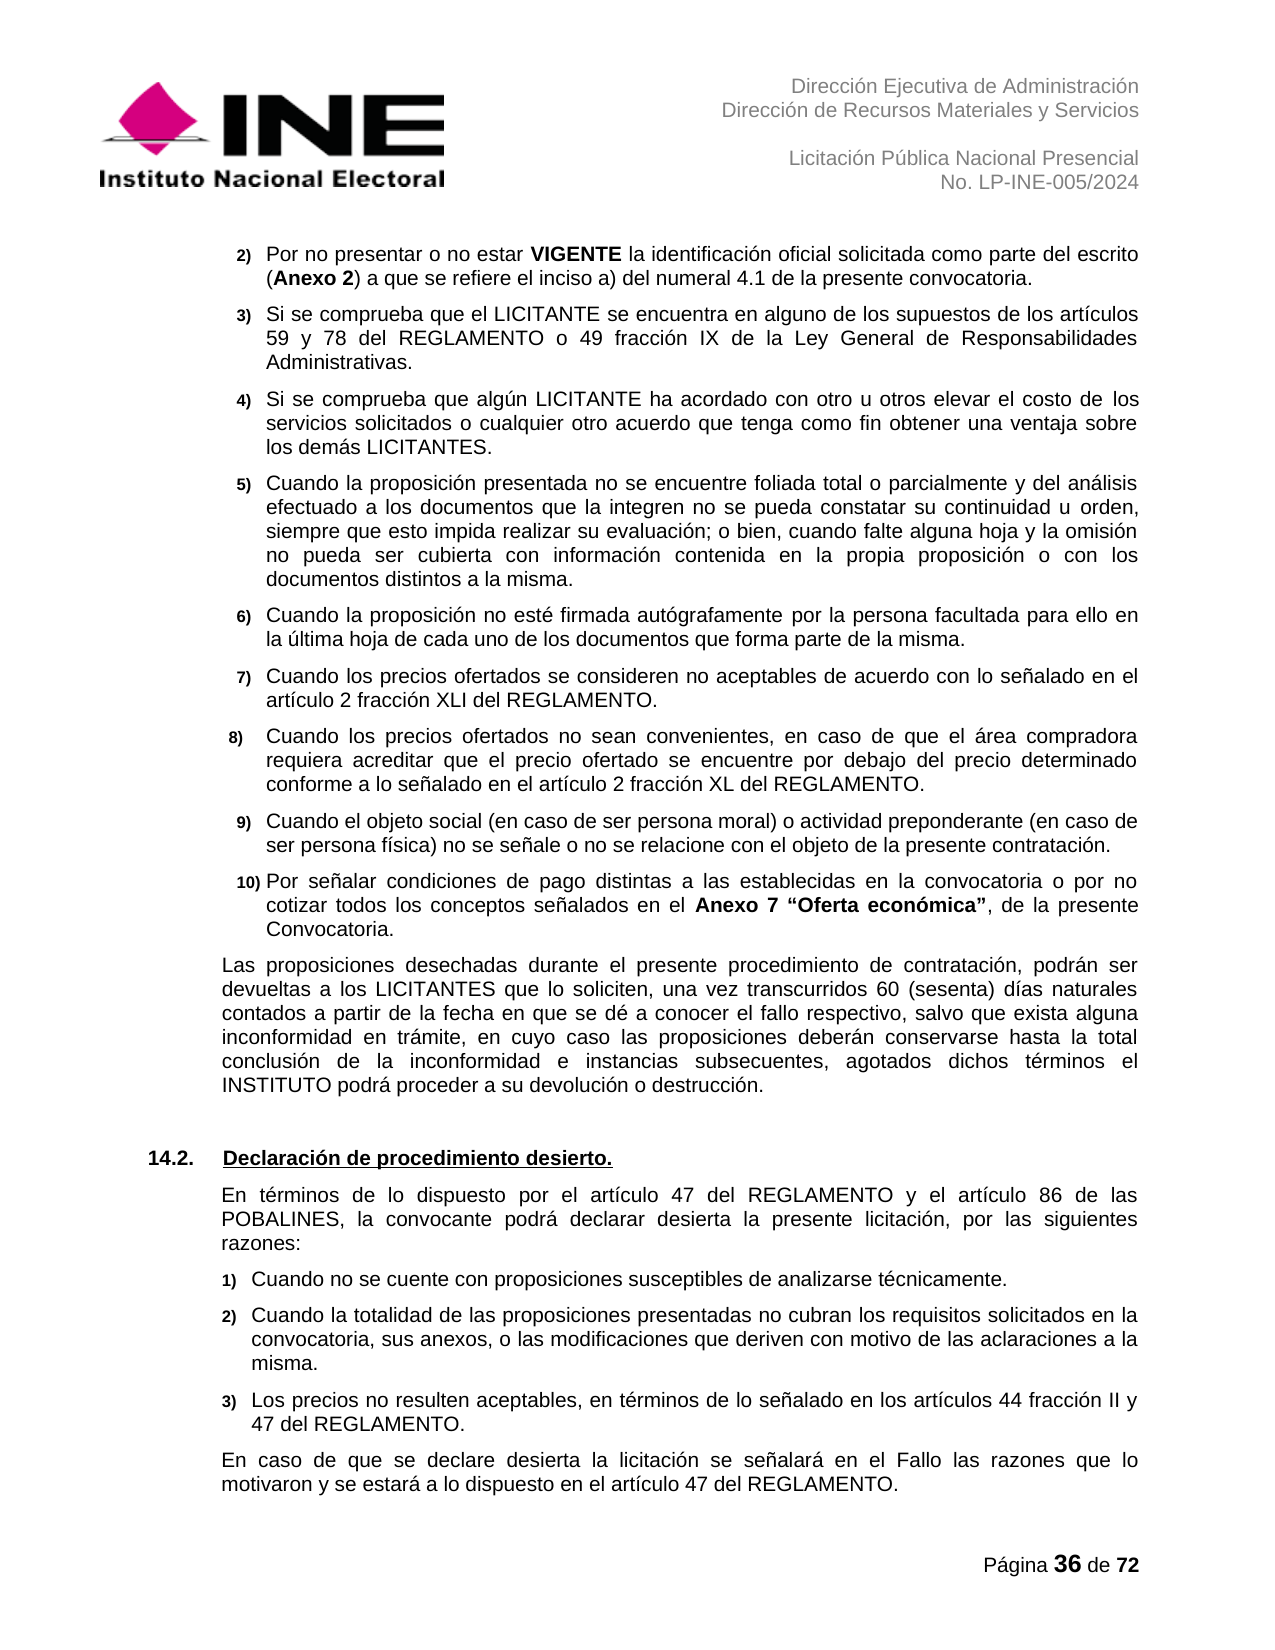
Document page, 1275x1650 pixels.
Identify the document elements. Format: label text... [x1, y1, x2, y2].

list Cuando el objeto social (en caso de ser persona moral) o actividad preponderante (en caso de ser persona física) no se señale o no se relacione con el objeto de la presente contratación. [236, 808, 1139, 856]
subtitle Declaración de procedimiento desierto. [148, 1146, 1139, 1170]
list Cuando los precios ofertados no sean convenientes, en caso de que el área compradora requiera acreditar que el precio ofertado se encuentre por debajo del precio determinado conforme a lo señalado en el artículo 2 fracción XL del REGLAMENTO. [228, 724, 1139, 796]
list Por no presentar o no estar VIGENTE la identificación oficial solicitada como parte del escrito (Anexo 2) a que se refiere el inciso a) del numeral 4.1 de la presente convocatoria. [236, 242, 1139, 290]
text En términos de lo dispuesto por el artículo 47 del REGLAMENTO y el artículo 86 de las POBALINES, la convocante podrá declarar desierta la presente licitación, por las siguientes razones: [221, 1182, 1139, 1254]
list Los precios no resulten aceptables, en términos de lo señalado en los artículos 44 fracción II y 47 del REGLAMENTO. [222, 1388, 1139, 1436]
picture [100, 82, 444, 187]
list Si se comprueba que el LICITANTE se encuentra en alguno de los supuestos de los artículos 59 y 78 del REGLAMENTO o 49 fracción IX de la Ley General de Responsabilidades Administrativas. [236, 302, 1139, 374]
list Por señalar condiciones de pago distintas a las establecidas en la convocatoria o por no cotizar todos los conceptos señalados en el Anexo 7 “Oferta económica”, de la presente Convocatoria. [236, 869, 1139, 941]
list Cuando los precios ofertados se consideren no aceptables de acuerdo con lo señalado en el artículo 2 fracción XLI del REGLAMENTO. [236, 664, 1139, 712]
list Cuando la proposición no esté firmada autógrafamente por la persona facultada para ello en la última hoja de cada uno de los documentos que forma parte de la misma. [236, 603, 1139, 651]
text En caso de que se declare desierta la licitación se señalará en el Fallo las razones que lo motivaron y se estará a lo dispuesto en el artículo 47 del REGLAMENTO. [221, 1448, 1139, 1496]
list Cuando la totalidad de las proposiciones presentadas no cubran los requisitos solicitados en la convocatoria, sus anexos, o las modificaciones que deriven con motivo de las aclaraciones a la misma. [222, 1303, 1139, 1375]
list Si se comprueba que algún LICITANTE ha acordado con otro u otros elevar el costo de los servicios solicitados o cualquier otro acuerdo que tenga como fin obtener una ventaja sobre los demás LICITANTES. [236, 387, 1139, 458]
text Las proposiciones desechadas durante el presente procedimiento de contratación, podrán ser devueltas a los LICITANTES que lo soliciten, una vez transcurridos 60 (sesenta) días naturales contados a partir de la fecha en que se dé a conocer el fallo respectivo, salvo que exista alguna inconformidad en trámite, en cuyo caso las proposiciones deberán conservarse hasta la total conclusión de la inconformidad e instancias subsecuentes, agotados dichos términos el INSTITUTO podrá proceder a su devolución o destrucción. [222, 953, 1139, 1097]
list Cuando no se cuente con proposiciones susceptibles de analizarse técnicamente. [222, 1267, 1139, 1291]
list Cuando la proposición presentada no se encuentre foliada total o parcialmente y del análisis efectuado a los documentos que la integren no se pueda constatar su continuidad u orden, siempre que esto impida realizar su evaluación; o bien, cuando falte alguna hoja y la omisión no pueda ser cubierta con información contenida en la propia proposición o con los documentos distintos a la misma. [236, 471, 1139, 591]
